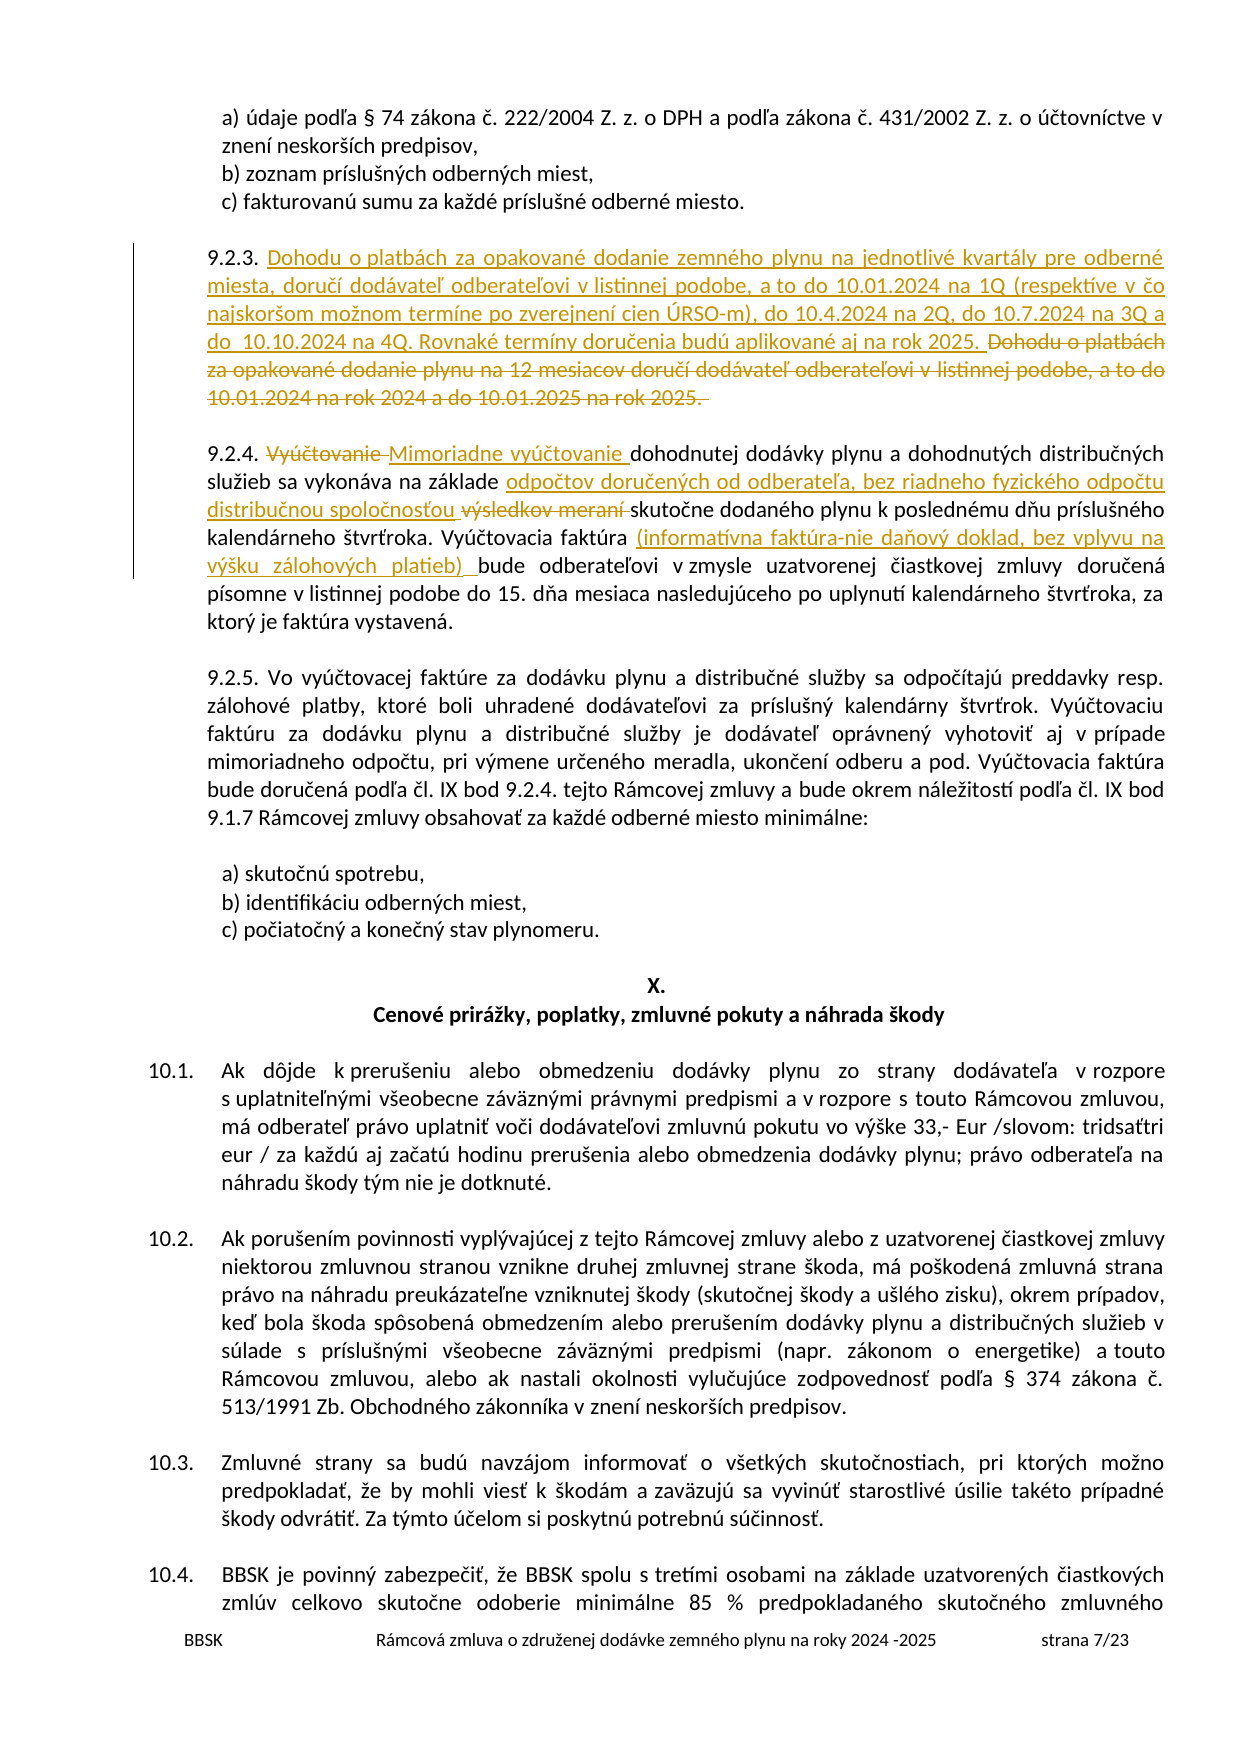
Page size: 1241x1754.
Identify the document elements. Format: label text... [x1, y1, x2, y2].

text Cenové prirážky, poplatky, zmluvné pokuty a náhrada škody [148, 1000, 1165, 1028]
text c) počiatočný a konečný stav plynomeru. [222, 916, 1165, 944]
text c) fakturovanú sumu za každé príslušné odberné miesto. [148, 187, 1165, 215]
text b) identifikáciu odberných miest, [148, 888, 1165, 916]
text 9.2.4. dohodnutej dodávky plynu a dohodnutých distribučných služieb sa vykonáva na základe skutočne dodaného plynu k poslednému dňu príslušného kalendárneho štvrťroka. Vyúčtovacia faktúra bude odberateľovi v zmysle uzatvorenej čiastkovej zmluvy doručená písomne v listinnej podobe do 15. dňa mesiaca nasledujúceho po uplynutí kalendárneho štvrťroka, za ktorý je faktúra vystavená. [207, 439, 1165, 635]
text 9.2.3. [207, 297, 1165, 323]
text 10.1. Ak dôjde k prerušeniu alebo obmedzeniu dodávky plynu zo strany dodávateľa v rozpore s uplatniteľnými všeobecne záväznými právnymi predpismi a v rozpore s touto Rámcovou zmluvou, má odberateľ právo uplatniť voči dodávateľovi zmluvnú pokutu vo výške 33,- Eur /slovom: tridsaťtri eur / za každú aj začatú hodinu prerušenia alebo obmedzenia dodávky plynu; právo odberateľa na náhradu škody tým nie je dotknuté. [148, 1056, 1165, 1196]
text 9.2.3. [207, 372, 1165, 411]
text 10.2. Ak porušením povinnosti vyplývajúcej z tejto Rámcovej zmluvy alebo z uzatvorenej čiastkovej zmluvy niektorou zmluvnou stranou vznikne druhej zmluvnej strane škoda, má poškodená zmluvná strana právo na náhradu preukázateľne vzniknutej škody (skutočnej škody a ušlého zisku), okrem prípadov, keď bola škoda spôsobená obmedzením alebo prerušením dodávky plynu a distribučných služieb v súlade s príslušnými všeobecne záväznými predpismi (napr. zákonom o energetike) a touto Rámcovou zmluvou, alebo ak nastali okolnosti vylučujúce zodpovednosť podľa § 374 zákona č. 513/1991 Zb. Obchodného zákonníka v znení neskorších predpisov. [148, 1224, 1165, 1420]
text 9.2.3. [207, 243, 1165, 295]
text X. [148, 972, 1165, 1000]
text a) skutočnú spotrebu, [222, 859, 1165, 888]
text a) údaje podľa § 74 zákona č. 222/2004 Z. z. o DPH a podľa zákona č. 431/2002 Z. z. o účtovníctve v znení neskorších predpisov, [148, 103, 1165, 159]
text 10.3. Zmluvné strany sa budú navzájom informovať o všetkých skutočnostiach, pri ktorých možno predpokladať, že by mohli viesť k škodám a zaväzujú sa vyvinúť starostlivé úsilie takéto prípadné škody odvrátiť. Za týmto účelom si poskytnú potrebnú súčinnosť. [148, 1448, 1165, 1532]
text b) zoznam príslušných odberných miest, [148, 159, 1165, 187]
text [148, 1560, 1165, 1616]
text 9.2.5. Vo vyúčtovacej faktúre za dodávku plynu a distribučné služby sa odpočítajú preddavky resp. zálohové platby, ktoré boli uhradené dodávateľovi za príslušný kalendárny štvrťrok. Vyúčtovaciu faktúru za dodávku plynu a distribučné služby je dodávateľ oprávnený vyhotoviť aj v prípade mimoriadneho odpočtu, pri výmene určeného meradla, ukončení odberu a pod. Vyúčtovacia faktúra bude doručená podľa čl. IX bod 9.2.4. tejto Rámcovej zmluvy a bude okrem náležitostí podľa čl. IX bod 9.1.7 Rámcovej zmluvy obsahovať za každé odberné miesto minimálne: [207, 663, 1165, 832]
text 9.2.3. [207, 325, 1165, 371]
